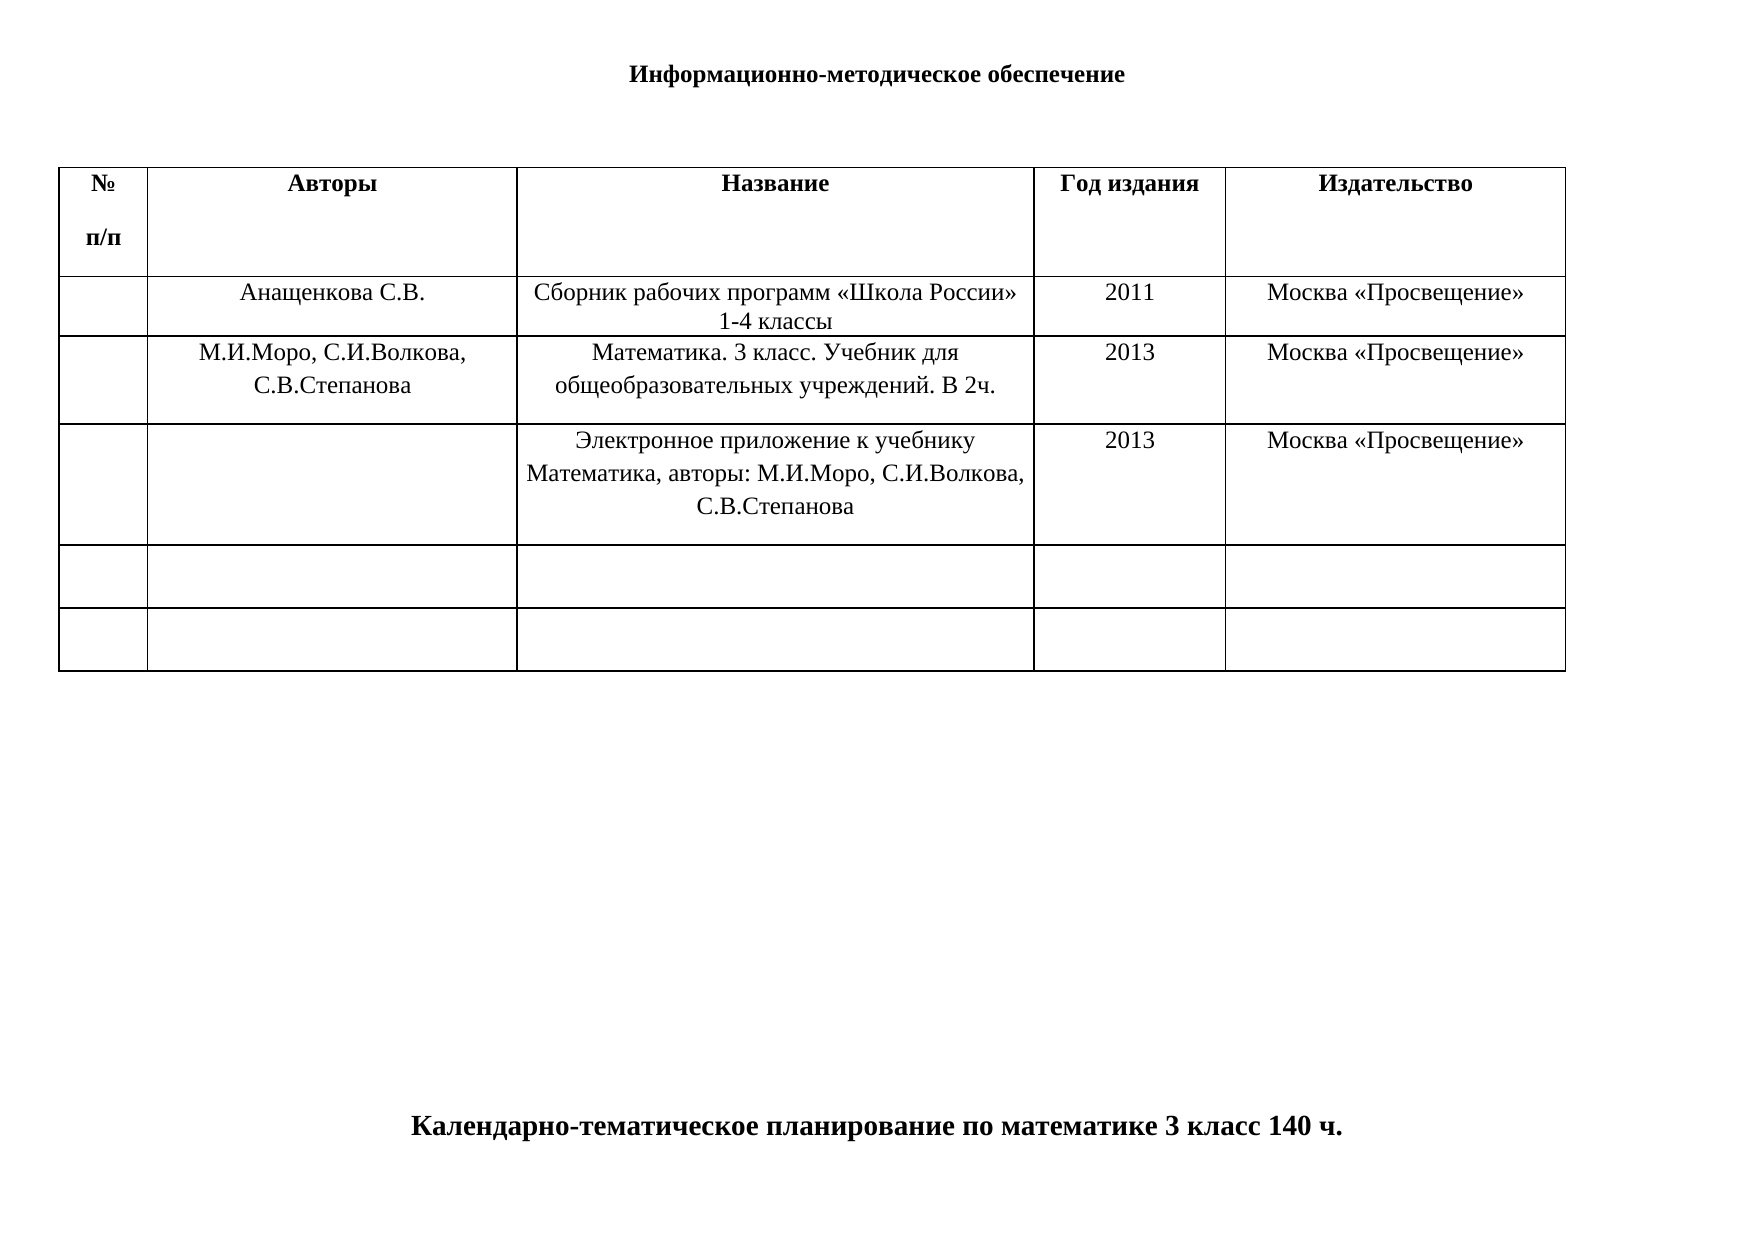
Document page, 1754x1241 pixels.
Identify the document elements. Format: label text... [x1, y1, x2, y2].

table_cell [60, 546, 147, 607]
table_cell Сборник рабочих программ «Школа России» 1-4 классы [518, 277, 1033, 335]
text Календарно-тематическое планирование по математике 3 класс 140 ч. [59, 1108, 1695, 1141]
table_cell [60, 337, 147, 423]
table_header Год издания [1035, 168, 1225, 276]
table_cell [60, 609, 147, 670]
text Информационно-методическое обеспечение [59, 59, 1695, 88]
table_cell 2013 [1035, 425, 1225, 544]
table_cell М.И.Моро, С.И.Волкова, С.В.Степанова [148, 337, 516, 423]
table_header Название [518, 168, 1033, 276]
table_cell Москва «Просвещение» [1226, 277, 1565, 335]
table_cell [148, 425, 516, 544]
table_cell 2011 [1035, 277, 1225, 335]
table_cell [1035, 546, 1225, 607]
table_cell [148, 609, 516, 670]
table_cell Математика. 3 класс. Учебник для общеобразовательных учреждений. В 2ч. [518, 337, 1033, 423]
table_cell Москва «Просвещение» [1226, 337, 1565, 423]
table_cell 2013 [1035, 337, 1225, 423]
table_cell [148, 546, 516, 607]
table_header № п/п [60, 168, 147, 276]
table_cell [1226, 609, 1565, 670]
table_cell Москва «Просвещение» [1226, 425, 1565, 544]
table_cell [518, 546, 1033, 607]
table_cell Анащенкова С.В. [148, 277, 516, 335]
table_cell [60, 425, 147, 544]
table_cell [1226, 546, 1565, 607]
table_header Издательство [1226, 168, 1565, 276]
table_cell [1035, 609, 1225, 670]
table_cell [60, 277, 147, 335]
table_cell [518, 609, 1033, 670]
table_cell Электронное приложение к учебнику Математика, авторы: М.И.Моро, С.И.Волкова, С.В.Степанова [518, 425, 1033, 544]
table_header Авторы [148, 168, 516, 276]
